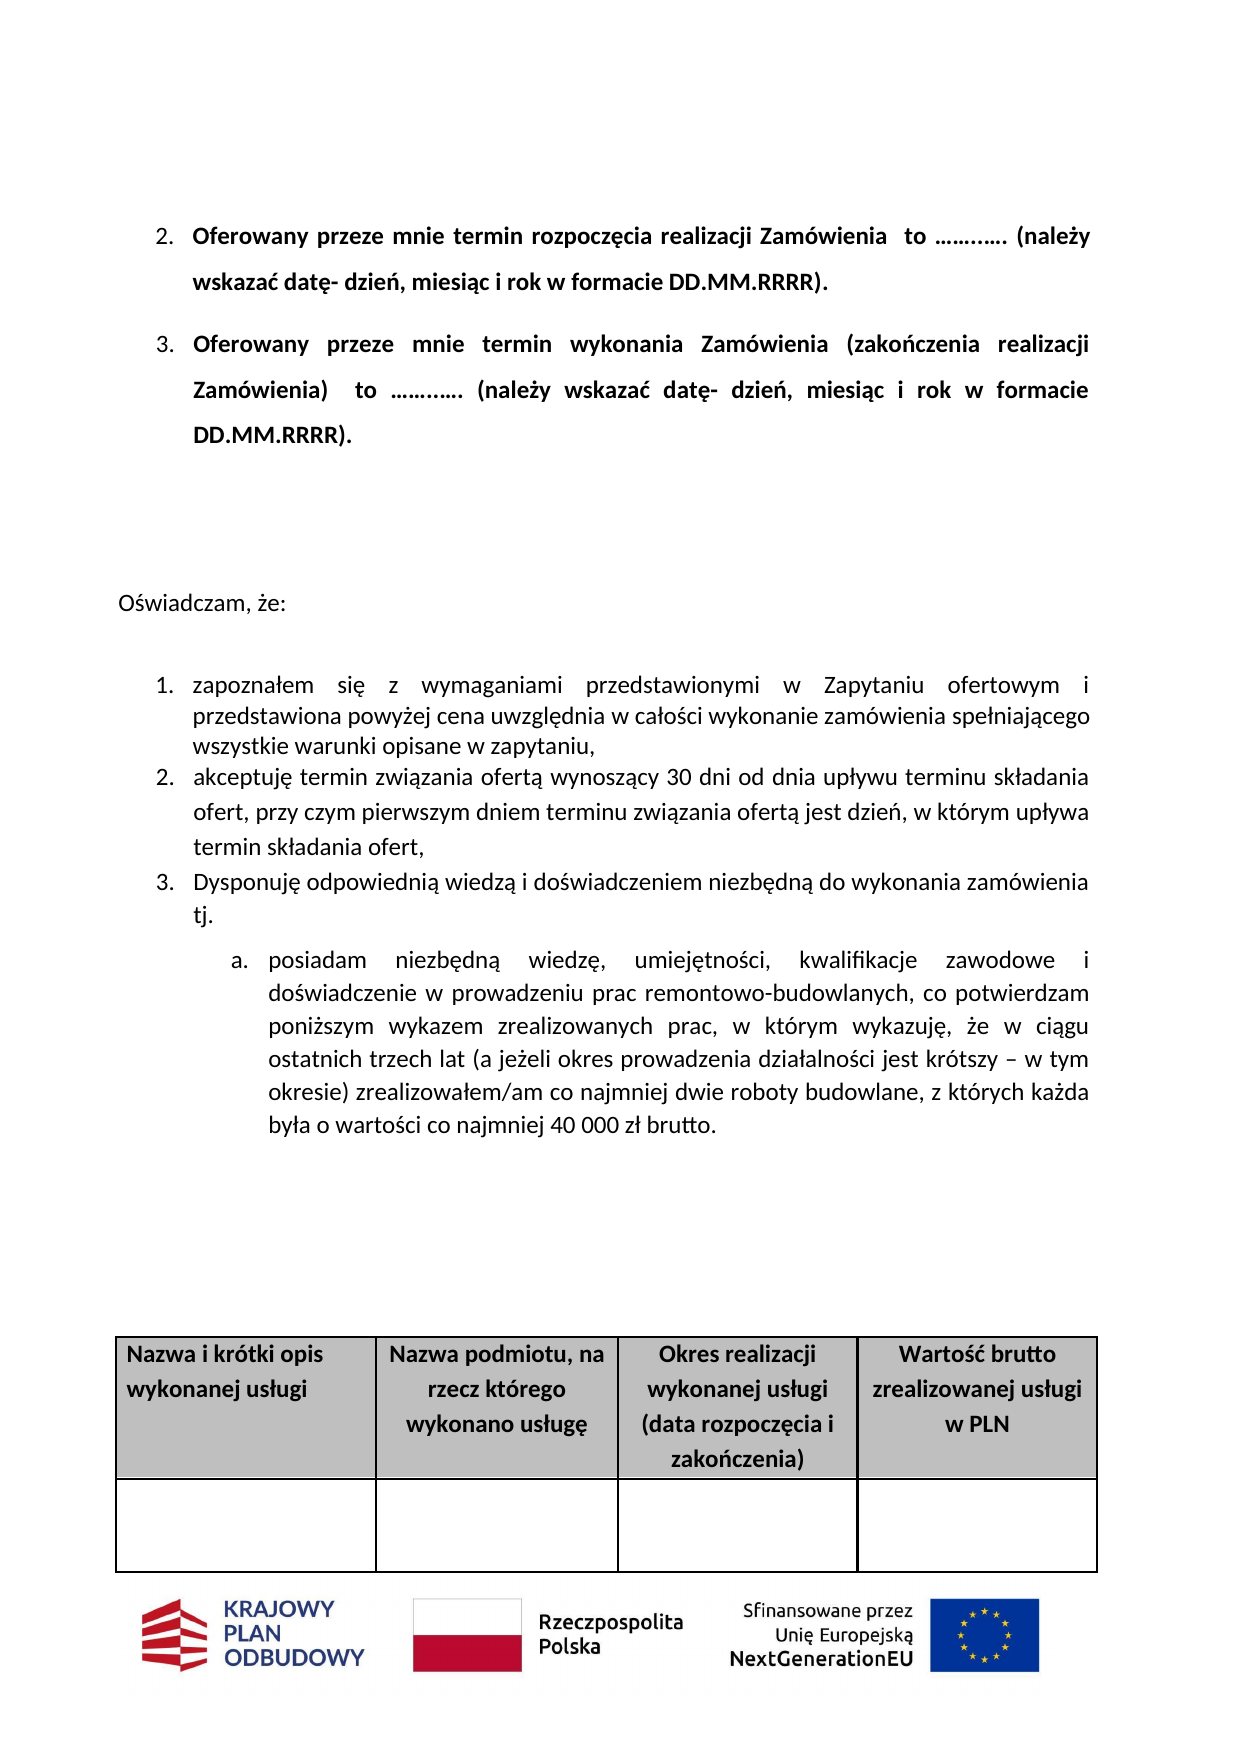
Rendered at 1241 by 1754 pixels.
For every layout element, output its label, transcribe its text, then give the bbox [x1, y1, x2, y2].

table_cell [117, 1480, 375, 1571]
list zapoznałem się z wymaganiami przedstawionymi w Zapytaniu ofertowym i przedstawiona powyżej cena uwzględnia w całości wykonanie zamówienia spełniającego wszystkie warunki opisane w zapytaniu, [155, 669, 1090, 761]
list posiadam niezbędną wiedzę, umiejętności, kwalifikacje zawodowe i doświadczenie w prowadzeniu prac remontowo-budowlanych, co potwierdzam poniższym wykazem zrealizowanych prac, w którym wykazuję, że w ciągu ostatnich trzech lat (a jeżeli okres prowadzenia działalności jest krótszy – w tym okresie) zrealizowałem/am co najmniej dwie roboty budowlane, z których każda była o wartości co najmniej 40 000 zł brutto. [231, 944, 1090, 1139]
list Oferowany przeze mnie termin rozpoczęcia realizacji Zamówienia to ……..…. (należy wskazać datę- dzień, miesiąc i rok w formacie DD.MM.RRRR). [155, 220, 1090, 296]
list Oferowany przeze mnie termin wykonania Zamówienia (zakończenia realizacji Zamówienia) to ……..…. (należy wskazać datę- dzień, miesiąc i rok w formacie DD.MM.RRRR). [156, 328, 1090, 450]
table_cell [619, 1480, 856, 1571]
table_cell [377, 1480, 617, 1571]
text Oświadczam, że: [118, 587, 1090, 617]
list akceptuję termin związania ofertą wynoszący 30 dni od dnia upływu terminu składania ofert, przy czym pierwszym dniem terminu związania ofertą jest dzień, w którym upływa termin składania ofert, [156, 761, 1090, 862]
table_header Nazwa podmiotu, na rzecz którego wykonano usługę [377, 1338, 617, 1477]
list Dysponuję odpowiednią wiedzą i doświadczeniem niezbędną do wykonania zamówienia tj. [156, 866, 1090, 929]
table_cell [859, 1480, 1096, 1571]
table_header Okres realizacji wykonanej usługi (data rozpoczęcia i zakończenia) [619, 1338, 856, 1477]
picture [118, 1575, 1063, 1696]
table_header Nazwa i krótki opis wykonanej usługi [117, 1338, 375, 1477]
table_header Wartość brutto zrealizowanej usługi w PLN [859, 1338, 1096, 1477]
